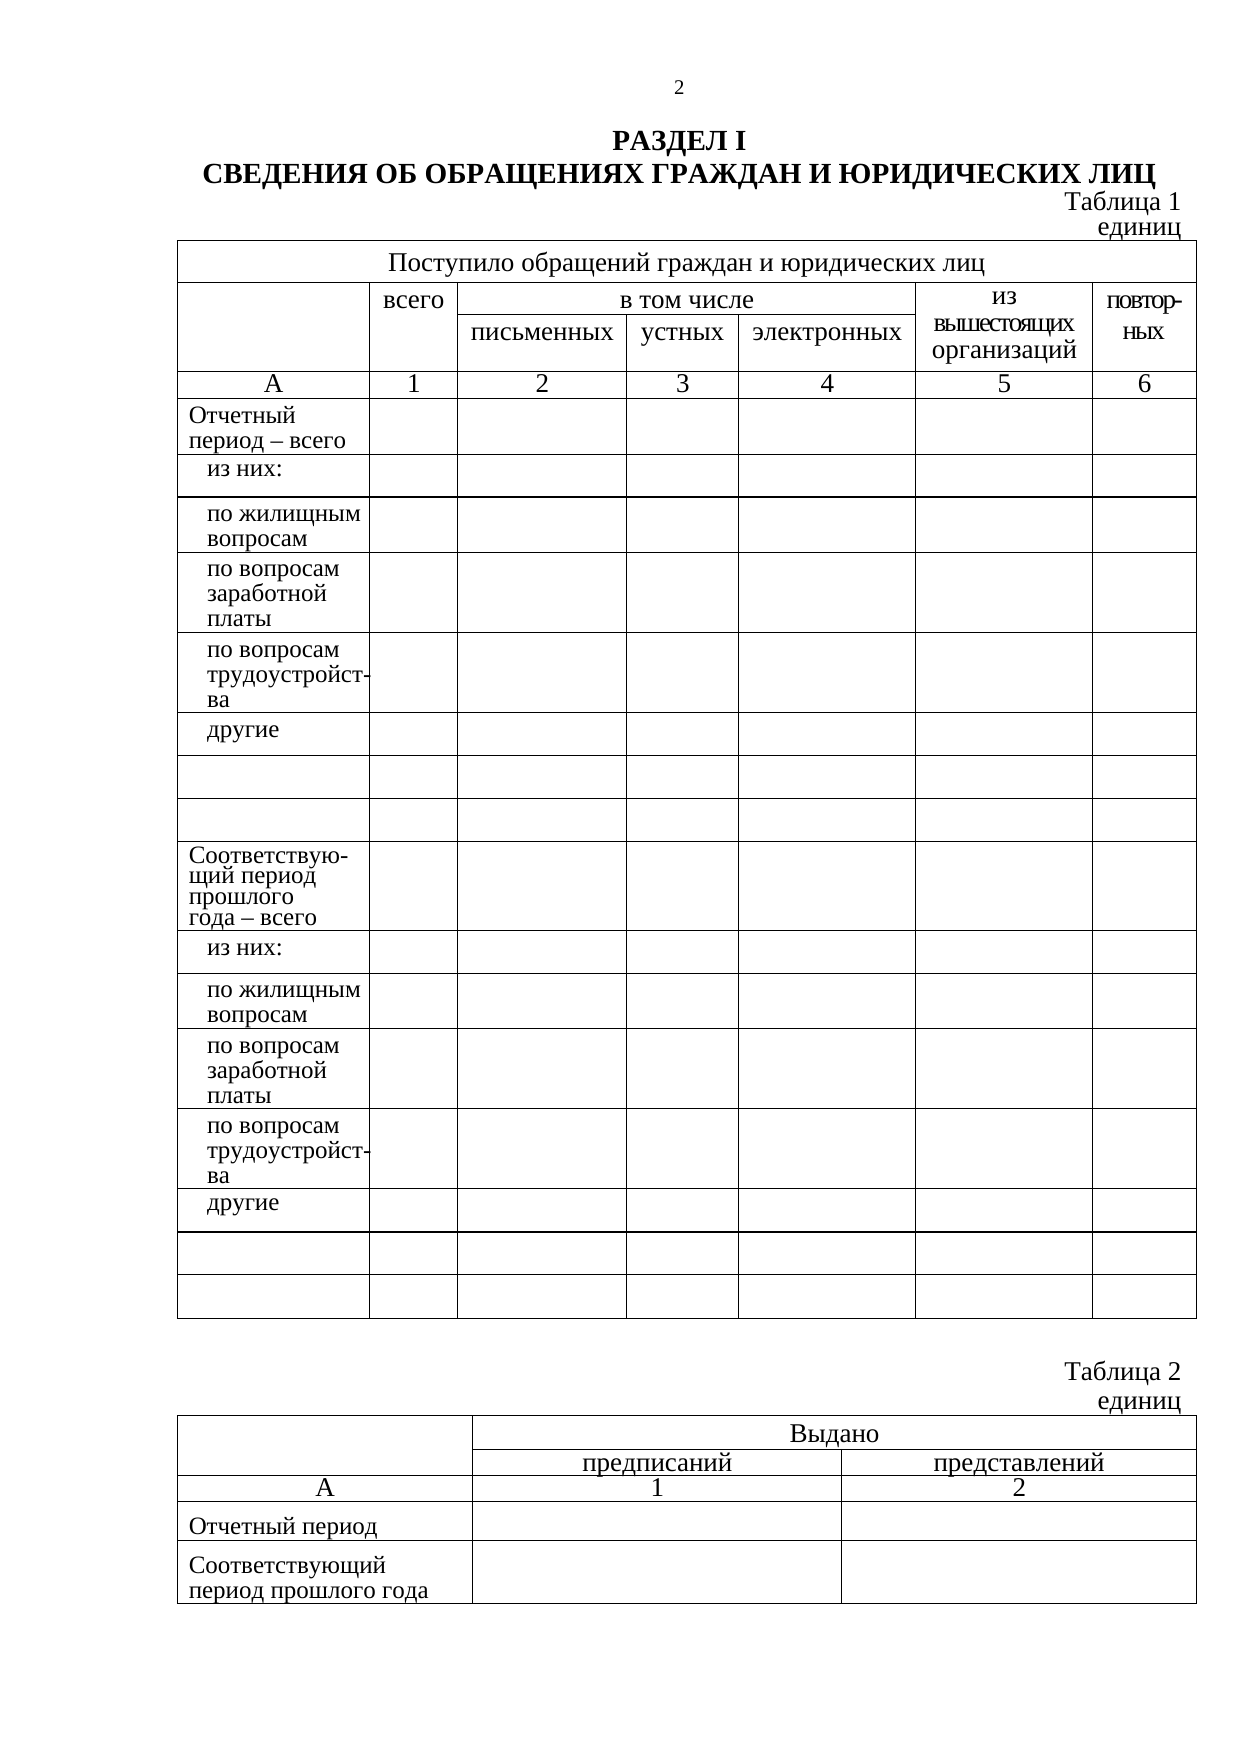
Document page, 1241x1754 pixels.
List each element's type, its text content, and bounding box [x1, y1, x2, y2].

table_cell [739, 1109, 915, 1188]
table_cell [370, 1275, 457, 1317]
table_cell [627, 1109, 738, 1188]
table_cell [627, 455, 738, 496]
table_cell [916, 713, 1092, 755]
table_cell [739, 633, 915, 712]
table_cell [458, 931, 626, 973]
table_cell Соответствую-щий период прошлого года – всего [178, 842, 369, 930]
table_cell [916, 1233, 1092, 1274]
table_cell [458, 498, 626, 552]
table_cell [739, 756, 915, 798]
table_cell [739, 399, 915, 453]
table_cell по вопросам заработной платы [178, 1029, 369, 1108]
table_cell [473, 1541, 841, 1603]
table_cell [916, 633, 1092, 712]
table_cell [370, 713, 457, 755]
table_cell Отчетный период – всего [178, 399, 369, 453]
table_cell [178, 1233, 369, 1274]
table_cell [458, 842, 626, 930]
table_cell [916, 399, 1092, 453]
table_cell [458, 633, 626, 712]
table_cell по вопросам трудоустройст-ва [178, 633, 369, 712]
table_cell [739, 713, 915, 755]
table_cell [916, 1029, 1092, 1108]
table_cell [739, 455, 915, 496]
table_header Поступило обращений граждан и юридических лиц [178, 241, 1196, 282]
table_cell в том числе [458, 283, 915, 314]
table_cell [916, 842, 1092, 930]
table_cell [178, 799, 369, 841]
table_cell электронных [739, 315, 915, 371]
table_cell [627, 799, 738, 841]
table_cell из вышестоящих организаций [916, 283, 1092, 371]
table_cell 1 [370, 372, 457, 398]
table_cell [1093, 974, 1196, 1028]
table_cell [1093, 1233, 1196, 1274]
table_cell по жилищным вопросам [178, 498, 369, 552]
table_cell [370, 1189, 457, 1231]
table_cell [458, 713, 626, 755]
table_cell по вопросам трудоустройст-ва [178, 1109, 369, 1188]
table_cell [916, 799, 1092, 841]
table_cell [627, 974, 738, 1028]
table_cell [458, 1109, 626, 1188]
table_cell [370, 1109, 457, 1188]
table_cell [1093, 498, 1196, 552]
table_cell [739, 842, 915, 930]
table_cell [916, 553, 1092, 632]
table_cell [1093, 633, 1196, 712]
table_cell представлений [842, 1450, 1196, 1475]
text единиц [177, 215, 1181, 240]
table_cell [458, 455, 626, 496]
table_cell [1093, 1029, 1196, 1108]
table_cell [1093, 756, 1196, 798]
table_header Выдано [473, 1416, 1196, 1449]
table_cell повтор-ных [1093, 283, 1196, 371]
table_cell [458, 1189, 626, 1231]
table_cell [458, 756, 626, 798]
table_cell [916, 455, 1092, 496]
table_cell [458, 553, 626, 632]
table_cell [627, 1233, 738, 1274]
text Таблица 2 [177, 1357, 1181, 1386]
table_cell [370, 455, 457, 496]
table_cell [627, 498, 738, 552]
table_cell [458, 1275, 626, 1317]
table_cell из них: [178, 455, 369, 496]
table_cell [1093, 799, 1196, 841]
table_cell [739, 1233, 915, 1274]
table_cell [627, 713, 738, 755]
table_cell 2 [842, 1476, 1196, 1501]
table_cell 1 [473, 1476, 841, 1501]
table_cell другие [178, 713, 369, 755]
table_cell [458, 1029, 626, 1108]
table_cell [473, 1502, 841, 1539]
table_cell устных [627, 315, 738, 371]
table_cell [1093, 553, 1196, 632]
table_cell 2 [458, 372, 626, 398]
table_cell [739, 931, 915, 973]
table_cell Соответствующий период прошлого года [178, 1541, 472, 1603]
table_cell [178, 283, 369, 371]
table_cell [370, 756, 457, 798]
table_cell [916, 1109, 1092, 1188]
table_cell [178, 756, 369, 798]
table_cell 5 [916, 372, 1092, 398]
table_cell письменных [458, 315, 626, 371]
table_cell [370, 1233, 457, 1274]
table_cell [842, 1502, 1196, 1539]
table_cell [627, 1029, 738, 1108]
table_cell [458, 399, 626, 453]
table_cell по вопросам заработной платы [178, 553, 369, 632]
table_cell [1093, 1275, 1196, 1317]
table_cell [916, 498, 1092, 552]
table_cell [739, 498, 915, 552]
table_cell [916, 1275, 1092, 1317]
table_cell [1093, 399, 1196, 453]
table_cell [739, 1029, 915, 1108]
table_cell 3 [627, 372, 738, 398]
table_cell А [178, 1476, 472, 1501]
table_cell [627, 931, 738, 973]
table_cell [458, 1233, 626, 1274]
text РАЗДЕЛ I СВЕДЕНИЯ ОБ ОБРАЩЕНИЯХ ГРАЖДАН И ЮРИДИЧЕСКИХ ЛИЦ [177, 123, 1181, 190]
table_cell [370, 931, 457, 973]
table_cell [627, 553, 738, 632]
table_cell [739, 1275, 915, 1317]
table_cell [627, 842, 738, 930]
table_cell предписаний [473, 1450, 841, 1475]
table_cell [370, 399, 457, 453]
table_cell [178, 1275, 369, 1317]
table_cell [1093, 1189, 1196, 1231]
table_cell [370, 498, 457, 552]
table_cell всего [370, 283, 457, 371]
table_cell [627, 399, 738, 453]
table_cell 4 [739, 372, 915, 398]
table_cell [1093, 842, 1196, 930]
table_header [178, 1416, 472, 1475]
table_cell [370, 974, 457, 1028]
table_cell [739, 799, 915, 841]
table_cell [916, 931, 1092, 973]
table_cell [458, 974, 626, 1028]
table_cell по жилищным вопросам [178, 974, 369, 1028]
table_cell [739, 1189, 915, 1231]
table_cell Отчетный период [178, 1502, 472, 1539]
table_cell [370, 799, 457, 841]
table_cell [916, 1189, 1092, 1231]
table_cell [1093, 713, 1196, 755]
table_cell из них: [178, 931, 369, 973]
table_cell [842, 1541, 1196, 1603]
table_cell [739, 974, 915, 1028]
table_cell [1093, 1109, 1196, 1188]
text Таблица 1 [177, 190, 1181, 215]
table_cell [370, 1029, 457, 1108]
table_cell [627, 633, 738, 712]
table_cell [916, 974, 1092, 1028]
table_cell А [178, 372, 369, 398]
table_cell [916, 756, 1092, 798]
table_cell [370, 553, 457, 632]
table_cell [627, 756, 738, 798]
table_cell 6 [1093, 372, 1196, 398]
table_cell [1093, 931, 1196, 973]
table_cell [458, 799, 626, 841]
table_cell [370, 842, 457, 930]
table_cell [1093, 455, 1196, 496]
text единиц [177, 1386, 1181, 1415]
table_cell [370, 633, 457, 712]
table_cell [627, 1189, 738, 1231]
table_cell [739, 553, 915, 632]
table_cell [627, 1275, 738, 1317]
table_cell другие [178, 1189, 369, 1231]
